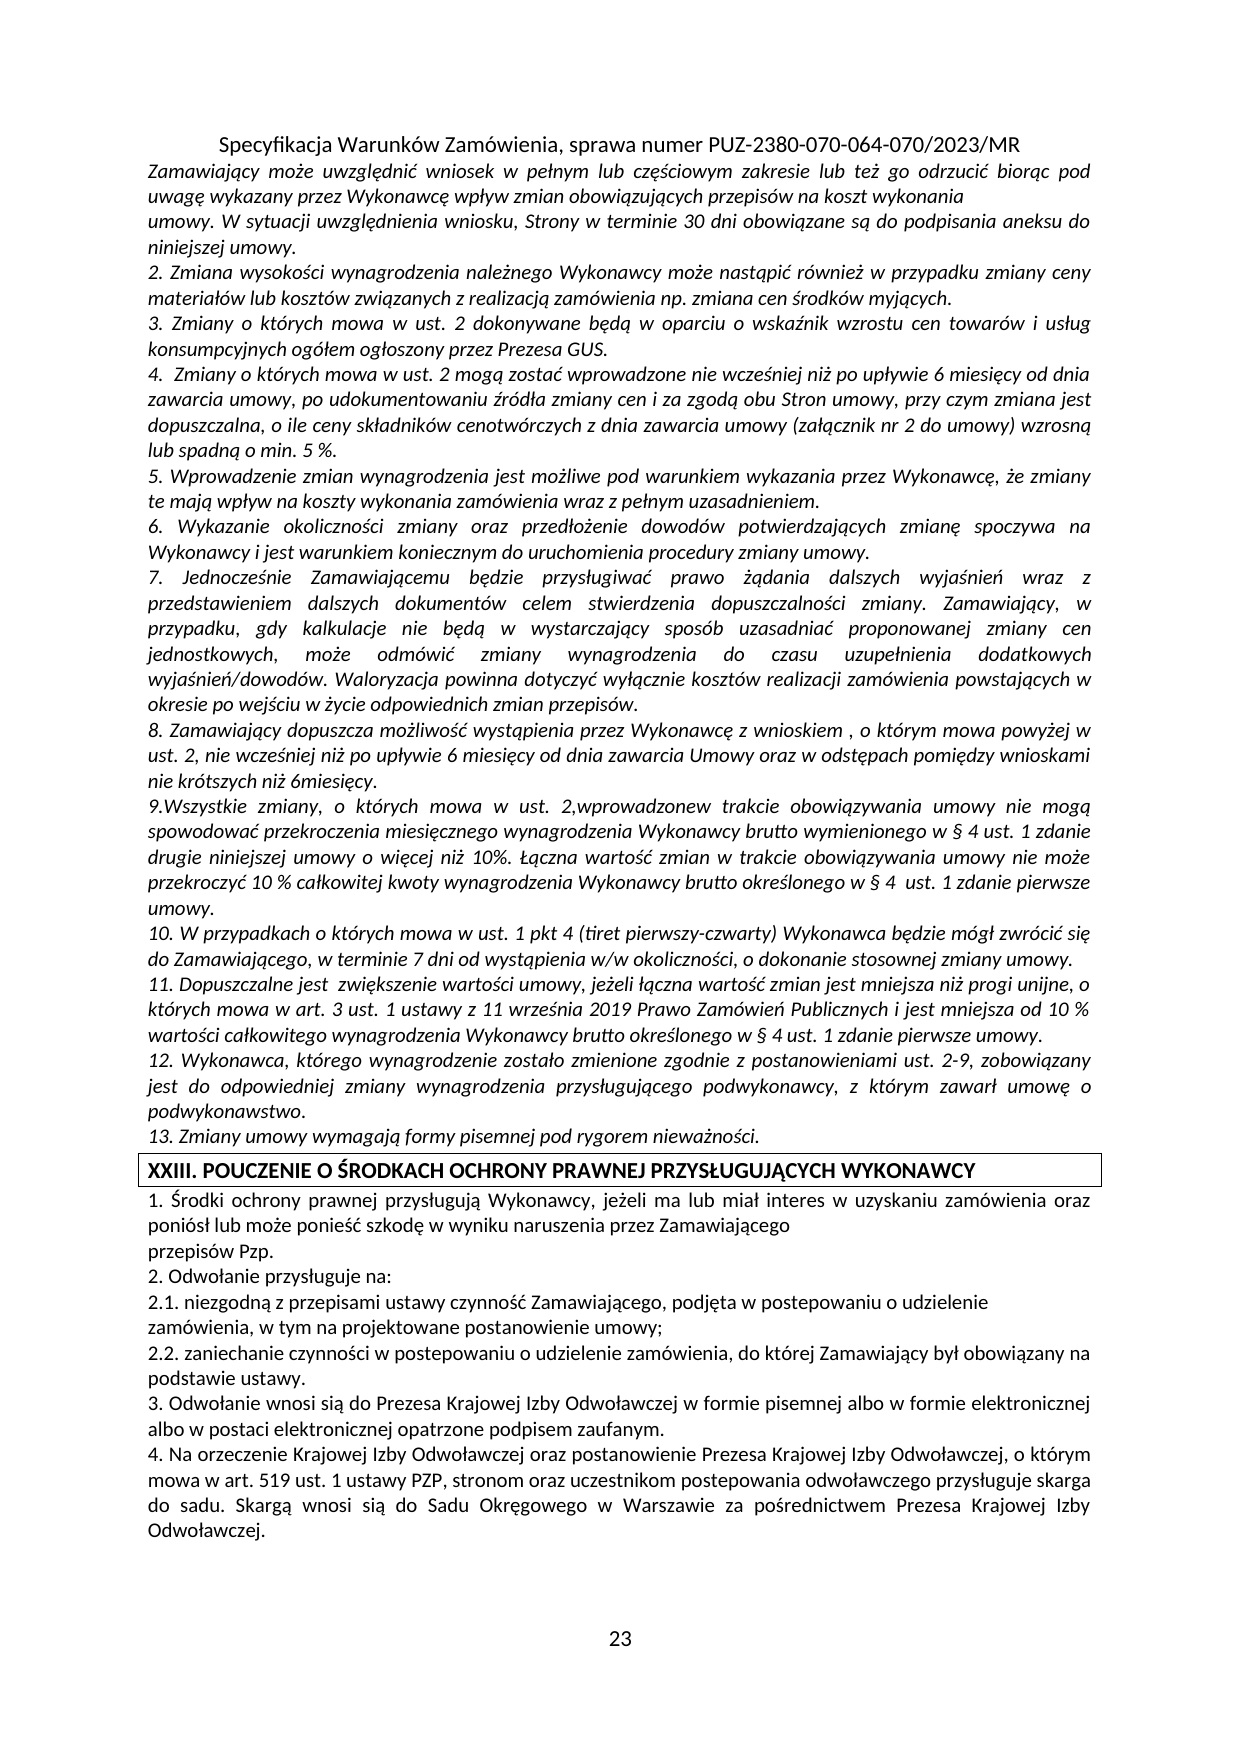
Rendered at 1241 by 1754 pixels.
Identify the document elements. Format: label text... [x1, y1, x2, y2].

text 9.Wszystkie zmiany, o których mowa w ust. 2,wprowadzonew trakcie obowiązywania umowy nie mogą spowodować przekroczenia miesięcznego wynagrodzenia Wykonawcy brutto wymienionego w § 4 ust. 1 zdanie drugie niniejszej umowy o więcej niż 10%. Łączna wartość zmian w trakcie obowiązywania umowy nie może przekroczyć 10 % całkowitej kwoty wynagrodzenia Wykonawcy brutto określonego w § 4 ust. 1 zdanie pierwsze umowy. [148, 793, 1092, 920]
text 1. Środki ochrony prawnej przysługują Wykonawcy, jeżeli ma lub miał interes w uzyskaniu zamówienia oraz poniósł lub może ponieść szkodę w wyniku naruszenia przez Zamawiającego [148, 1187, 1092, 1238]
text 8. Zamawiający dopuszcza możliwość wystąpienia przez Wykonawcę z wnioskiem , o którym mowa powyżej w ust. 2, nie wcześniej niż po upływie 6 miesięcy od dnia zawarcia Umowy oraz w odstępach pomiędzy wnioskami nie krótszych niż 6miesięcy. [148, 717, 1092, 793]
text 4. Na orzeczenie Krajowej Izby Odwoławczej oraz postanowienie Prezesa Krajowej Izby Odwoławczej, o którym mowa w art. 519 ust. 1 ustawy PZP, stronom oraz uczestnikom postepowania odwoławczego przysługuje skarga do sadu. Skargą wnosi sią do Sadu Okręgowego w Warszawie za pośrednictwem Prezesa Krajowej Izby Odwoławczej. [148, 1441, 1092, 1543]
text XXIII. POUCZENIE O ŚRODKACH OCHRONY PRAWNEJ PRZYSŁUGUJĄCYCH WYKONAWCY [139, 1154, 1101, 1186]
text 2. Odwołanie przysługuje na: [148, 1263, 1092, 1289]
text 12. Wykonawca, którego wynagrodzenie zostało zmienione zgodnie z postanowieniami ust. 2-9, zobowiązany jest do odpowiedniej zmiany wynagrodzenia przysługującego podwykonawcy, z którym zawarł umowę o podwykonawstwo. [148, 1047, 1092, 1124]
text 2.1. niezgodną z przepisami ustawy czynność Zamawiającego, podjęta w postepowaniu o udzielenie [148, 1289, 1092, 1314]
text 3. Odwołanie wnosi sią do Prezesa Krajowej Izby Odwoławczej w formie pisemnej albo w formie elektronicznej albo w postaci elektronicznej opatrzone podpisem zaufanym. [148, 1391, 1092, 1441]
text 2. Zmiana wysokości wynagrodzenia należnego Wykonawcy może nastąpić również w przypadku zmiany ceny materiałów lub kosztów związanych z realizacją zamówienia np. zmiana cen środków myjących. [148, 259, 1092, 310]
text 11. Dopuszczalne jest zwiększenie wartości umowy, jeżeli łączna wartość zmian jest mniejsza niż progi unijne, o których mowa w art. 3 ust. 1 ustawy z 11 września 2019 Prawo Zamówień Publicznych i jest mniejsza od 10 % wartości całkowitego wynagrodzenia Wykonawcy brutto określonego w § 4 ust. 1 zdanie pierwsze umowy. [148, 971, 1092, 1047]
text 4. Zmiany o których mowa w ust. 2 mogą zostać wprowadzone nie wcześniej niż po upływie 6 miesięcy od dnia zawarcia umowy, po udokumentowaniu źródła zmiany cen i za zgodą obu Stron umowy, przy czym zmiana jest dopuszczalna, o ile ceny składników cenotwórczych z dnia zawarcia umowy (załącznik nr 2 do umowy) wzrosną lub spadną o min. 5 %. [148, 361, 1092, 463]
text umowy. W sytuacji uwzględnienia wniosku, Strony w terminie 30 dni obowiązane są do podpisania aneksu do niniejszej umowy. [148, 209, 1092, 259]
text 13. Zmiany umowy wymagają formy pisemnej pod rygorem nieważności. [148, 1124, 1092, 1149]
text 5. Wprowadzenie zmian wynagrodzenia jest możliwe pod warunkiem wykazania przez Wykonawcę, że zmiany te mają wpływ na koszty wykonania zamówienia wraz z pełnym uzasadnieniem. [148, 463, 1092, 514]
text 10. W przypadkach o których mowa w ust. 1 pkt 4 (tiret pierwszy-czwarty) Wykonawca będzie mógł zwrócić się do Zamawiającego, w terminie 7 dni od wystąpienia w/w okoliczności, o dokonanie stosownej zmiany umowy. [148, 920, 1092, 971]
text zamówienia, w tym na projektowane postanowienie umowy; [148, 1314, 1092, 1340]
text przepisów Pzp. [148, 1238, 1092, 1263]
text 2.2. zaniechanie czynności w postepowaniu o udzielenie zamówienia, do której Zamawiający był obowiązany na podstawie ustawy. [148, 1340, 1092, 1391]
text 7. Jednocześnie Zamawiającemu będzie przysługiwać prawo żądania dalszych wyjaśnień wraz z przedstawieniem dalszych dokumentów celem stwierdzenia dopuszczalności zmiany. Zamawiający, w przypadku, gdy kalkulacje nie będą w wystarczający sposób uzasadniać proponowanej zmiany cen jednostkowych, może odmówić zmiany wynagrodzenia do czasu uzupełnienia dodatkowych wyjaśnień/dowodów. Waloryzacja powinna dotyczyć wyłącznie kosztów realizacji zamówienia powstających w okresie po wejściu w życie odpowiednich zmian przepisów. [148, 564, 1092, 717]
text 6. Wykazanie okoliczności zmiany oraz przedłożenie dowodów potwierdzających zmianę spoczywa na Wykonawcy i jest warunkiem koniecznym do uruchomienia procedury zmiany umowy. [148, 514, 1092, 564]
text Zamawiający może uwzględnić wniosek w pełnym lub częściowym zakresie lub też go odrzucić biorąc pod uwagę wykazany przez Wykonawcę wpływ zmian obowiązujących przepisów na koszt wykonania [148, 158, 1092, 209]
text 3. Zmiany o których mowa w ust. 2 dokonywane będą w oparciu o wskaźnik wzrostu cen towarów i usług konsumpcyjnych ogółem ogłoszony przez Prezesa GUS. [148, 310, 1092, 361]
